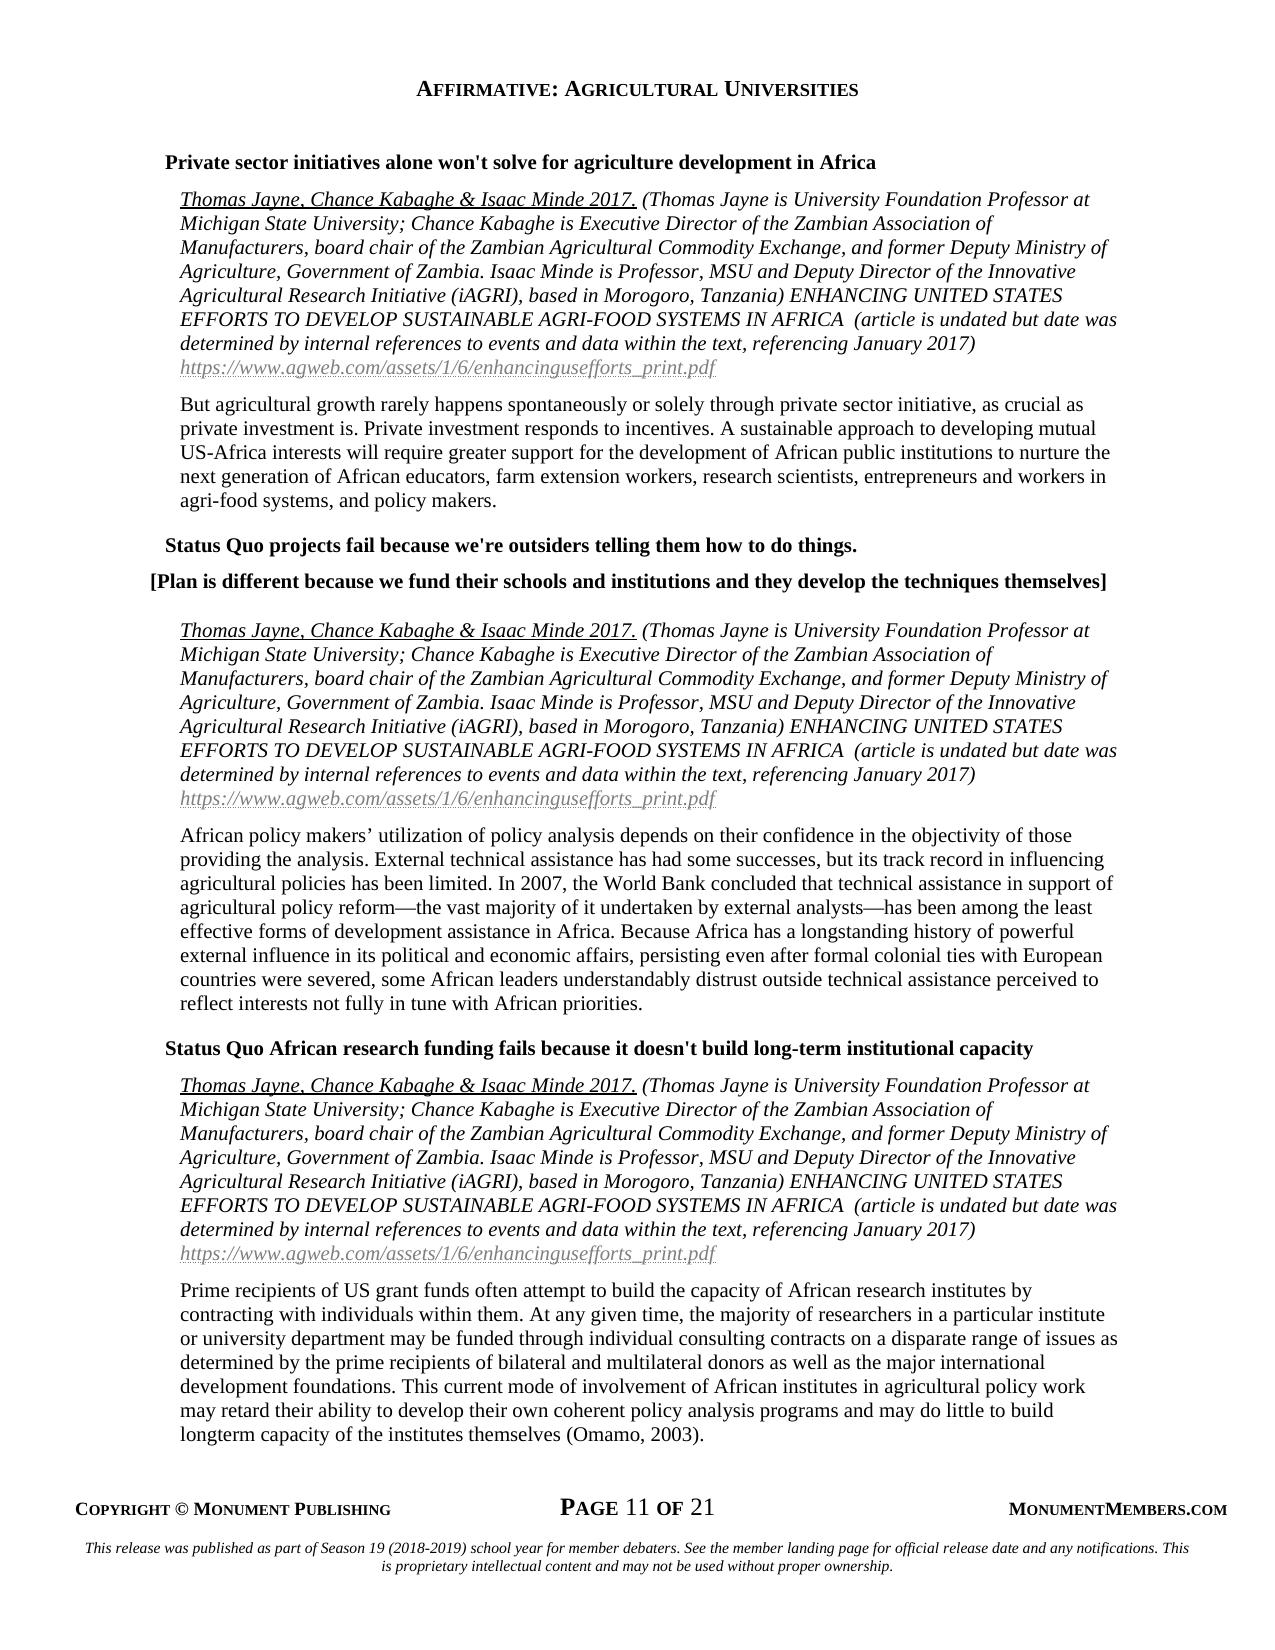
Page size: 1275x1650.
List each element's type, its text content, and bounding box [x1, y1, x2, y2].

text Prime recipients of US grant funds often attempt to build the capacity of African research institutes by contracting with individuals within them. At any given time, the majority of researchers in a particular institute or university department may be funded through individual consulting contracts on a disparate range of issues as determined by the prime recipients of bilateral and multilateral donors as well as the major international development foundations. This current mode of involvement of African institutes in agricultural policy work may retard their ability to develop their own coherent policy analysis programs and may do little to build longterm capacity of the institutes themselves (Omamo, 2003). [180, 1278, 1125, 1446]
text But agricultural growth rarely happens spontaneously or solely through private sector initiative, as crucial as private investment is. Private investment responds to incentives. A sustainable approach to developing mutual US-Africa interests will require greater support for the development of African public institutions to nurture the next generation of African educators, farm extension workers, research scientists, entrepreneurs and workers in agri-food systems, and policy makers. [180, 392, 1125, 512]
text Status Quo African research funding fails because it doesn't build long-term institutional capacity [165, 1036, 1125, 1060]
text Status Quo projects fail because we're outsiders telling them how to do things. [165, 533, 1125, 557]
text [Plan is different because we fund their schools and institutions and they develop the techniques themselves] [150, 569, 1125, 593]
text African policy makers’ utilization of policy analysis depends on their confidence in the objectivity of those providing the analysis. External technical assistance has had some successes, but its track record in influencing agricultural policies has been limited. In 2007, the World Bank concluded that technical assistance in support of agricultural policy reform—the vast majority of it undertaken by external analysts—has been among the least effective forms of development assistance in Africa. Because Africa has a longstanding history of powerful external influence in its political and economic affairs, persisting even after formal colonial ties with European countries were severed, some African leaders understandably distrust outside technical assistance perceived to reflect interests not fully in tune with African priorities. [180, 823, 1125, 1015]
text Private sector initiatives alone won't solve for agriculture development in Africa [165, 150, 1125, 174]
